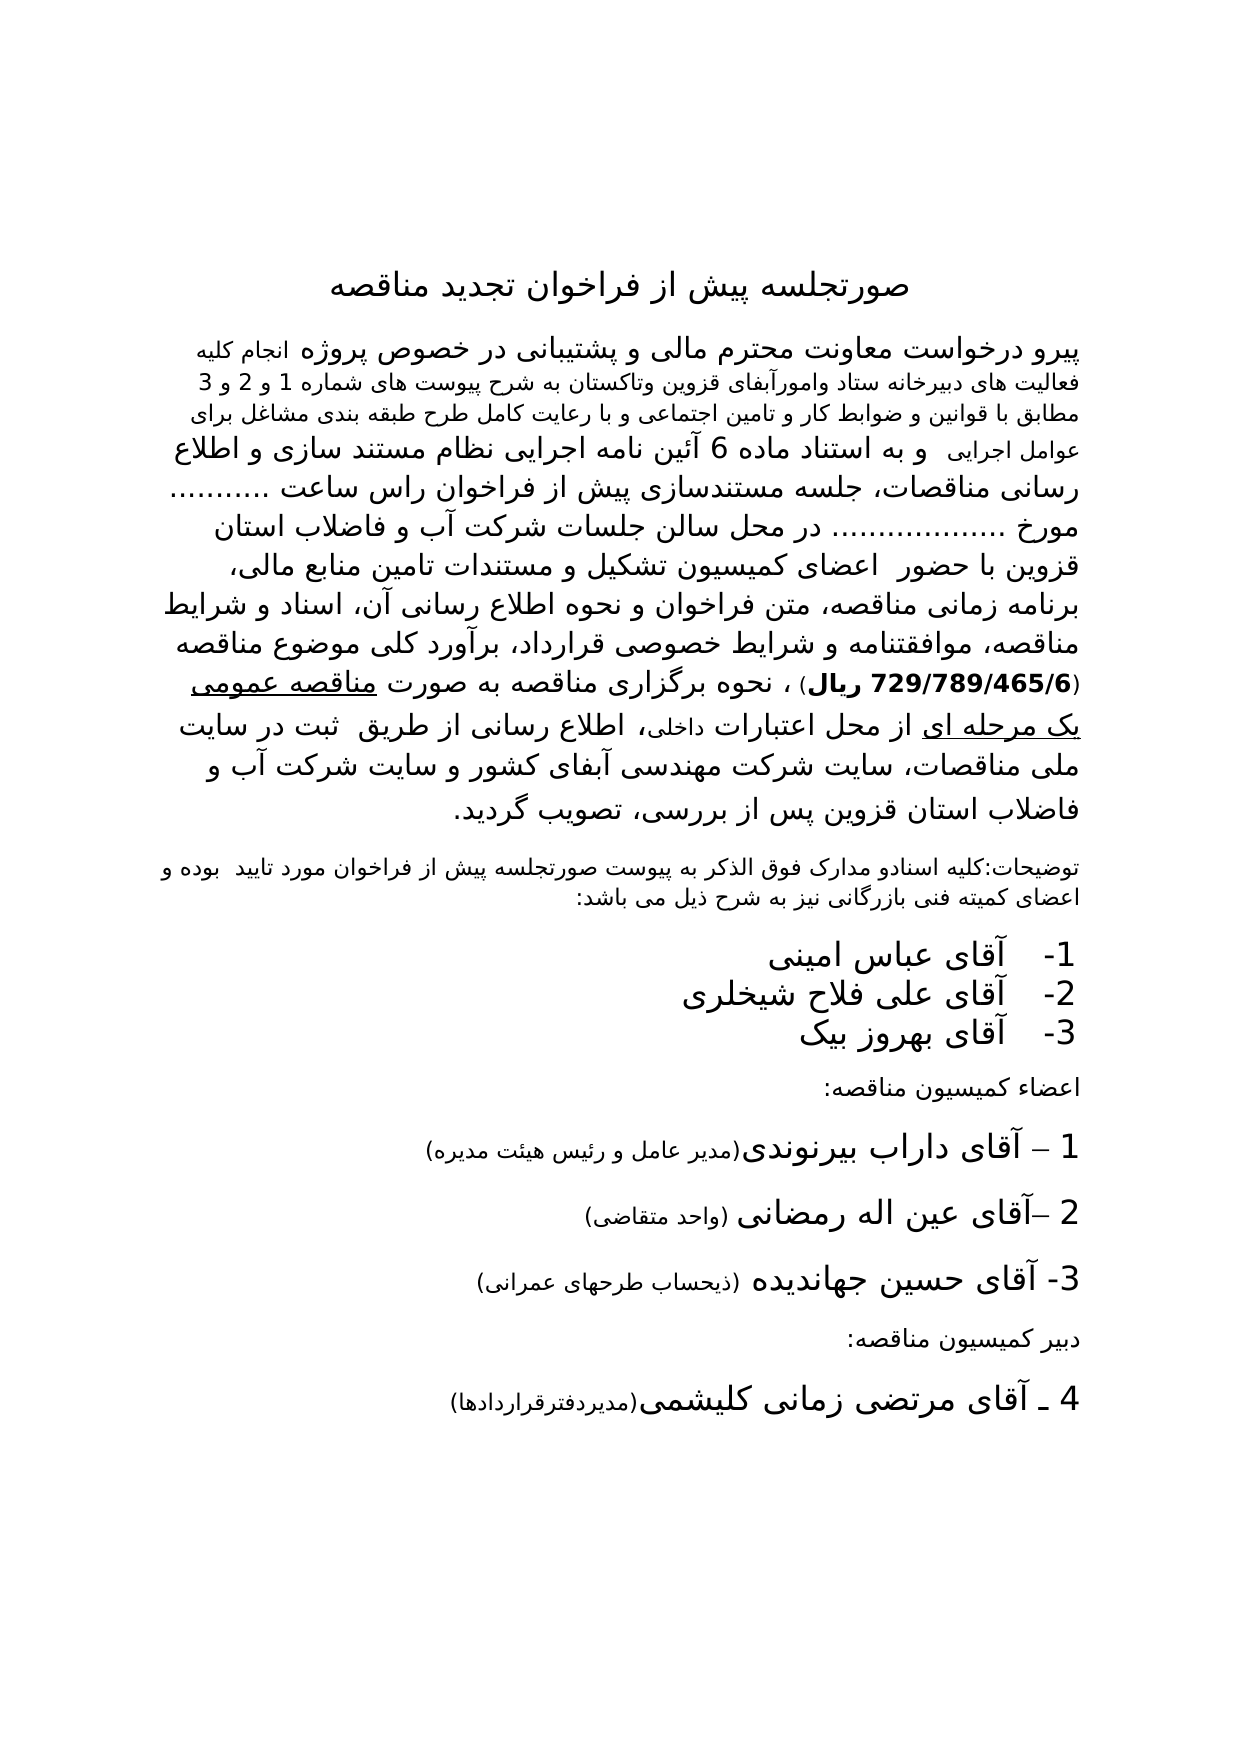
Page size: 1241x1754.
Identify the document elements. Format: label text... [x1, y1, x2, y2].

list آقای بهروز بیک [159, 1014, 1043, 1052]
text 2 –آقای عین اله رمضانی (واحد متقاضی) [159, 1193, 1081, 1232]
text صورتجلسه پیش از فراخوان تجدید مناقصه [159, 266, 1081, 305]
text پیرو درخواست معاونت محترم مالی و پشتیبانی در خصوص پروژه انجام کلیه فعالیت های دبیرخانه ستاد وامورآبفای قزوین وتاکستان به شرح پیوست های شماره 1 و 2 و 3 مطابق با قوانین و ضوابط کار و تامین اجتماعی و با رعایت کامل طرح طبقه بندی مشاغل برای عوامل اجرایی و به استناد ماده 6 آئین نامه اجرایی نظام مستند سازی و اطلاع رسانی مناقصات، جلسه مستندسازی پیش از فراخوان راس ساعت ........... مورخ ................... در محل سالن جلسات شرکت آب و فاضلاب استان قزوین با حضور اعضای کمیسیون تشکیل و مستندات تامین منابع مالی، برنامه زمانی مناقصه، متن فراخوان و نحوه اطلاع رسانی آن، اسناد و شرایط مناقصه، موافقتنامه و شرایط خصوصی قرارداد، برآورد کلی موضوع مناقصه (729/789/465/6 ریال) ، نحوه برگزاری مناقصه به صورت مناقصه عمومی یک مرحله ای از محل اعتبارات داخلی، اطلاع رسانی از طریق ثبت در سایت ملی مناقصات، سایت شرکت مهندسی آبفای کشور و سایت شرکت آب و فاضلاب استان قزوین پس از بررسی، تصویب گردید. [159, 331, 1081, 827]
list آقای عباس امینی [159, 936, 1043, 975]
list آقای علی فلاح شیخلری [159, 975, 1043, 1014]
text دبیر کمیسیون مناقصه: [159, 1324, 1081, 1354]
text توضیحات:کلیه اسنادو مدارک فوق الذکر به پیوست صورتجلسه پیش از فراخوان مورد تایید بوده و اعضای کمیته فنی بازرگانی نیز به شرح ذیل می باشد: [159, 854, 1081, 911]
text 3- آقای حسین جهاندیده (ذیحساب طرحهای عمرانی) [159, 1259, 1081, 1298]
text 1 – آقای داراب بیرنوندی(مدیر عامل و رئیس هیئت مدیره) [159, 1128, 1081, 1167]
text اعضاء کمیسیون مناقصه: [159, 1073, 1081, 1102]
text 4 ـ آقای مرتضی زمانی کلیشمی(مدیردفترقراردادها) [159, 1379, 1081, 1418]
